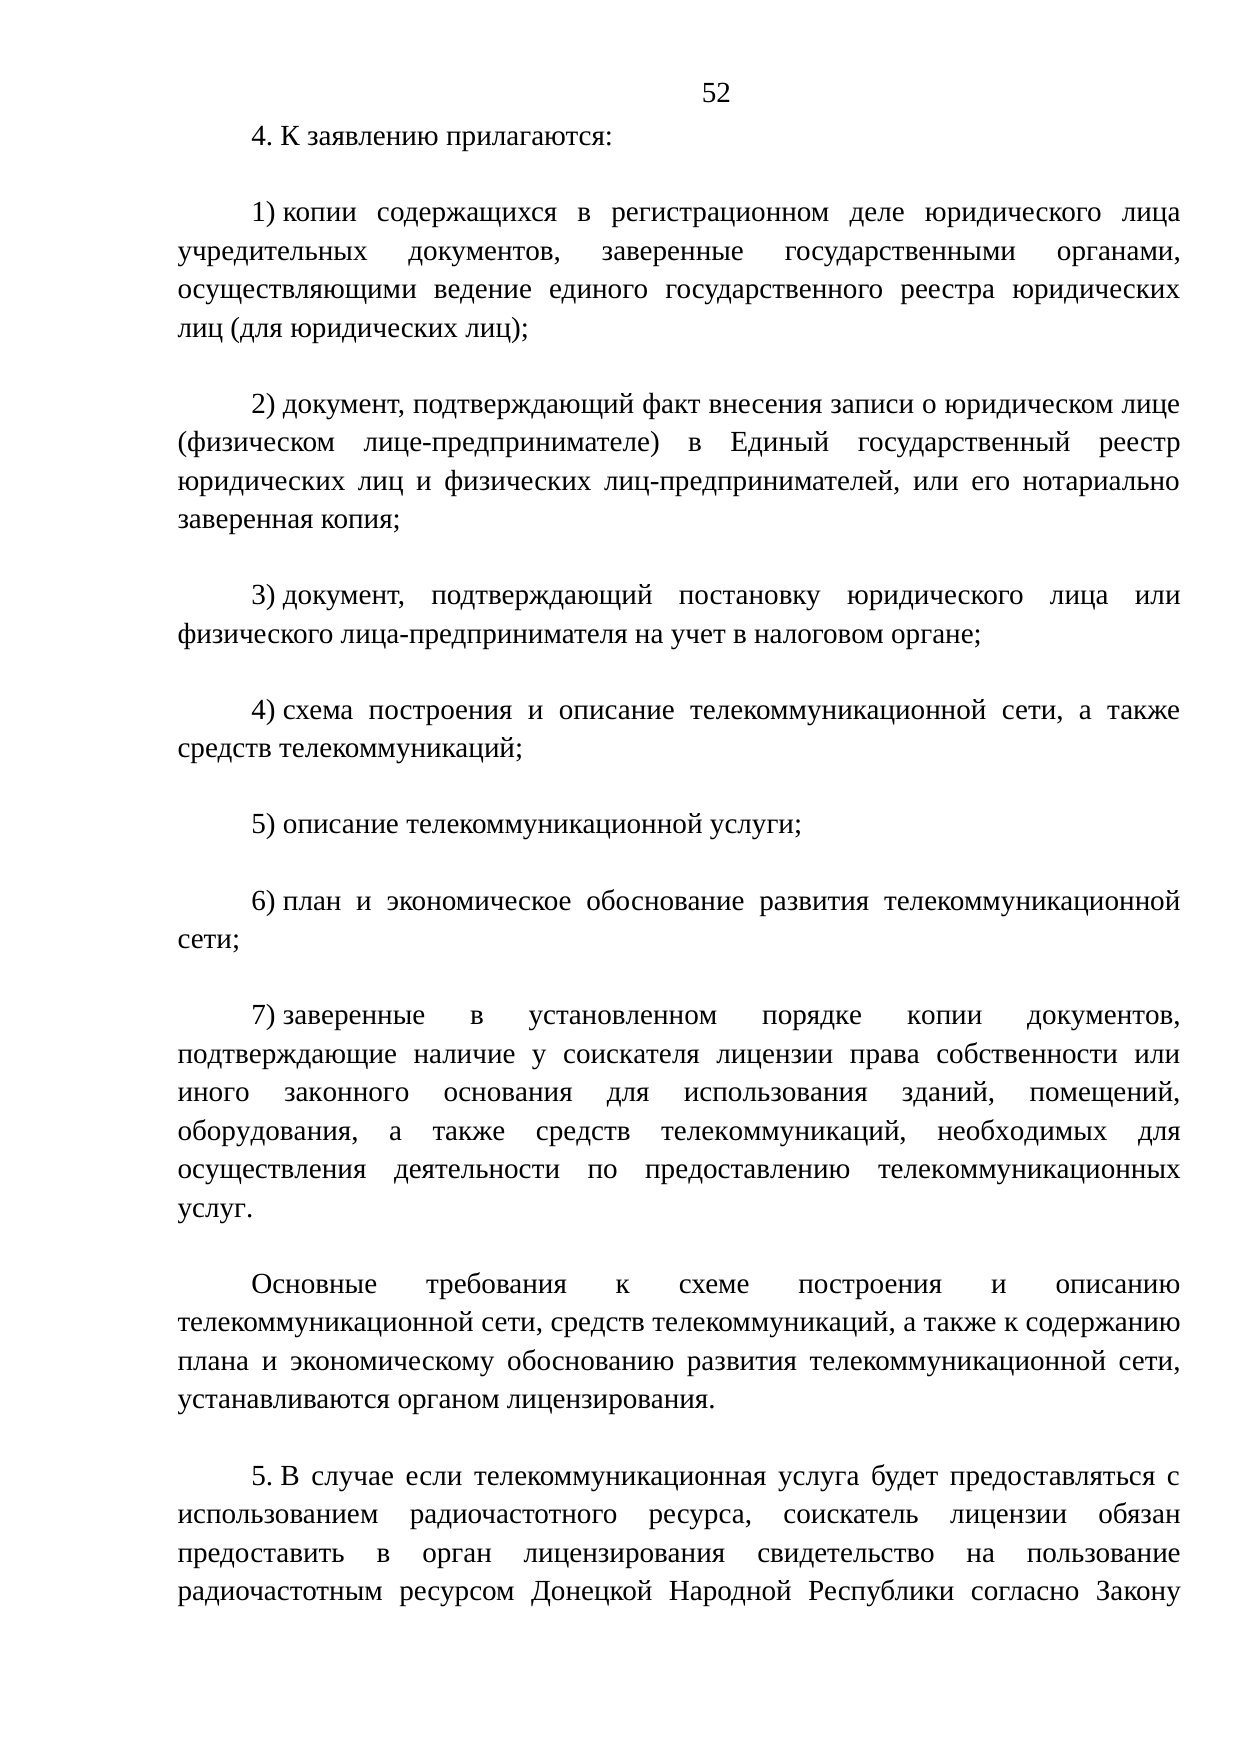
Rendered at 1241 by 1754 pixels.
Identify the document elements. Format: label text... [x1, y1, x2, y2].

text 4) схема построения и описание телекоммуникационной сети, а также средств телекоммуникаций; [177, 692, 1181, 764]
text 7) заверенные в установленном порядке копии документов, подтверждающие наличие у соискателя лицензии права собственности или иного законного основания для использования зданий, помещений, оборудования, а также средств телекоммуникаций, необходимых для осуществления деятельности по предоставлению телекоммуникационных услуг. [177, 997, 1181, 1223]
text 3) документ, подтверждающий постановку юридического лица или физического лица-предпринимателя на учет в налоговом органе; [177, 577, 1181, 649]
text 4. К заявлению прилагаются: [177, 118, 1181, 152]
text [177, 1458, 1181, 1607]
text 6) план и экономическое обоснование развития телекоммуникационной сети; [177, 883, 1181, 955]
text 1) копии содержащихся в регистрационном деле юридического лица учредительных документов, заверенные государственными органами, осуществляющими ведение единого государственного реестра юридических лиц (для юридических лиц); [177, 194, 1181, 343]
text Основные требования к схеме построения и описанию телекоммуникационной сети, средств телекоммуникаций, а также к содержанию плана и экономическому обоснованию развития телекоммуникационной сети, устанавливаются органом лицензирования. [177, 1266, 1181, 1415]
text 5) описание телекоммуникационной услуги; [177, 807, 1181, 840]
text 2) документ, подтверждающий факт внесения записи о юридическом лице (физическом лице-предпринимателе) в Единый государственный реестр юридических лиц и физических лиц-предпринимателей, или его нотариально заверенная копия; [177, 386, 1181, 535]
